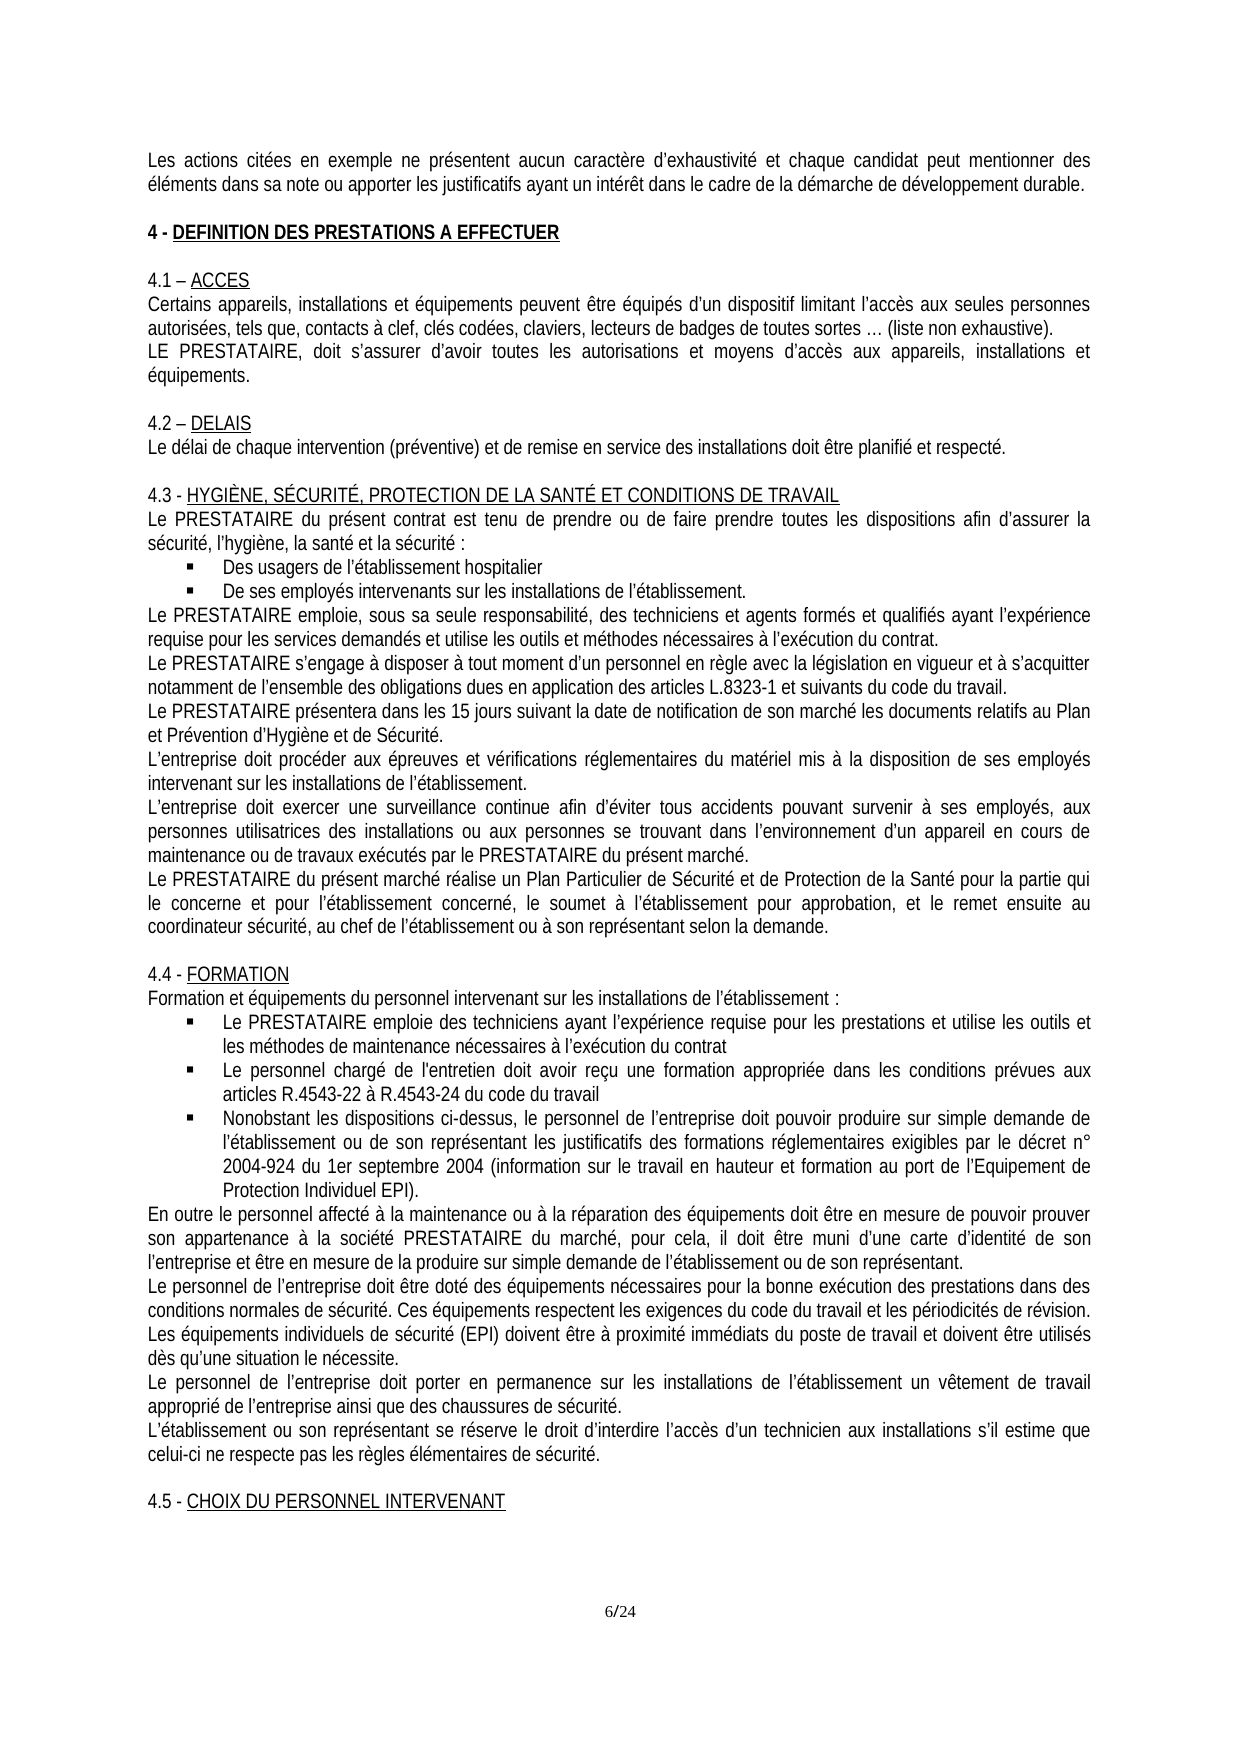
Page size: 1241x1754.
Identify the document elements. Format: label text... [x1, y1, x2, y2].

text En outre le personnel affecté à la maintenance ou à la réparation des équipements doit être en mesure de pouvoir prouver son appartenance à la société PRESTATAIRE du marché, pour cela, il doit être muni d’une carte d’identité de son l’entreprise et être en mesure de la produire sur simple demande de l’établissement ou de son représentant. [148, 1202, 1092, 1274]
text Le PRESTATAIRE du présent contrat est tenu de prendre ou de faire prendre toutes les dispositions afin d’assurer la sécurité, l’hygiène, la santé et la sécurité : [148, 507, 1092, 555]
text Le PRESTATAIRE présentera dans les 15 jours suivant la date de notification de son marché les documents relatifs au Plan et Prévention d’Hygiène et de Sécurité. [148, 699, 1092, 747]
text 4.4 - Formation [148, 962, 1092, 986]
text L’entreprise doit exercer une surveillance continue afin d’éviter tous accidents pouvant survenir à ses employés, aux personnes utilisatrices des installations ou aux personnes se trouvant dans l’environnement d’un appareil en cours de maintenance ou de travaux exécutés par le PRESTATAIRE du présent marché. [148, 794, 1092, 866]
list Le PRESTATAIRE emploie des techniciens ayant l’expérience requise pour les prestations et utilise les outils et les méthodes de maintenance nécessaires à l’exécution du contrat [185, 1010, 1092, 1058]
text L’établissement ou son représentant se réserve le droit d’interdire l’accès d’un technicien aux installations s’il estime que celui-ci ne respecte pas les règles élémentaires de sécurité. [148, 1417, 1092, 1465]
text Le personnel de l’entreprise doit porter en permanence sur les installations de l’établissement un vêtement de travail approprié de l’entreprise ainsi que des chaussures de sécurité. [148, 1369, 1092, 1417]
text 4.2 – DELAIS [148, 411, 1092, 435]
text Le PRESTATAIRE du présent marché réalise un Plan Particulier de Sécurité et de Protection de la Santé pour la partie qui le concerne et pour l’établissement concerné, le soumet à l’établissement pour approbation, et le remet ensuite au coordinateur sécurité, au chef de l’établissement ou à son représentant selon la demande. [148, 866, 1092, 938]
text Le PRESTATAIRE s’engage à disposer à tout moment d’un personnel en règle avec la législation en vigueur et à s’acquitter notamment de l’ensemble des obligations dues en application des articles L.8323-1 et suivants du code du travail. [148, 651, 1092, 699]
text LE PRESTATAIRE, doit s’assurer d’avoir toutes les autorisations et moyens d’accès aux appareils, installations et équipements. [148, 339, 1092, 387]
text L’entreprise doit procéder aux épreuves et vérifications réglementaires du matériel mis à la disposition de ses employés intervenant sur les installations de l’établissement. [148, 747, 1092, 794]
text 4.1 – ACCES [148, 267, 1092, 291]
text Le PRESTATAIRE emploie, sous sa seule responsabilité, des techniciens et agents formés et qualifiés ayant l’expérience requise pour les services demandés et utilise les outils et méthodes nécessaires à l’exécution du contrat. [148, 603, 1092, 651]
list Nonobstant les dispositions ci-dessus, le personnel de l’entreprise doit pouvoir produire sur simple demande de l’établissement ou de son représentant les justificatifs des formations réglementaires exigibles par le décret n° 2004-924 du 1er septembre 2004 (information sur le travail en hauteur et formation au port de l’Equipement de Protection Individuel EPI). [185, 1106, 1092, 1202]
text Le personnel de l’entreprise doit être doté des équipements nécessaires pour la bonne exécution des prestations dans des conditions normales de sécurité. Ces équipements respectent les exigences du code du travail et les périodicités de révision. [148, 1274, 1092, 1322]
text Les équipements individuels de sécurité (EPI) doivent être à proximité immédiats du poste de travail et doivent être utilisés dès qu’une situation le nécessite. [148, 1322, 1092, 1369]
text 4.3 - Hygiène, sécurité, protection de la santé et conditions de travail [148, 483, 1092, 507]
list De ses employés intervenants sur les installations de l’établissement. [185, 579, 1092, 603]
text 4 - DEFINITION DES PRESTATIONS A EFFECTUER [148, 219, 1092, 243]
text Le délai de chaque intervention (préventive) et de remise en service des installations doit être planifié et respecté. [148, 435, 1092, 459]
text Certains appareils, installations et équipements peuvent être équipés d’un dispositif limitant l’accès aux seules personnes autorisées, tels que, contacts à clef, clés codées, claviers, lecteurs de badges de toutes sortes … (liste non exhaustive). [148, 291, 1092, 339]
text Formation et équipements du personnel intervenant sur les installations de l’établissement : [148, 986, 1092, 1010]
list Des usagers de l’établissement hospitalier [185, 555, 1092, 579]
list Le personnel chargé de l'entretien doit avoir reçu une formation appropriée dans les conditions prévues aux articles R.4543-22 à R.4543-24 du code du travail [185, 1058, 1092, 1106]
text 4.5 - Choix du personnel intervenant [148, 1489, 1092, 1513]
text Les actions citées en exemple ne présentent aucun caractère d’exhaustivité et chaque candidat peut mentionner des éléments dans sa note ou apporter les justificatifs ayant un intérêt dans le cadre de la démarche de développement durable. [148, 148, 1092, 196]
